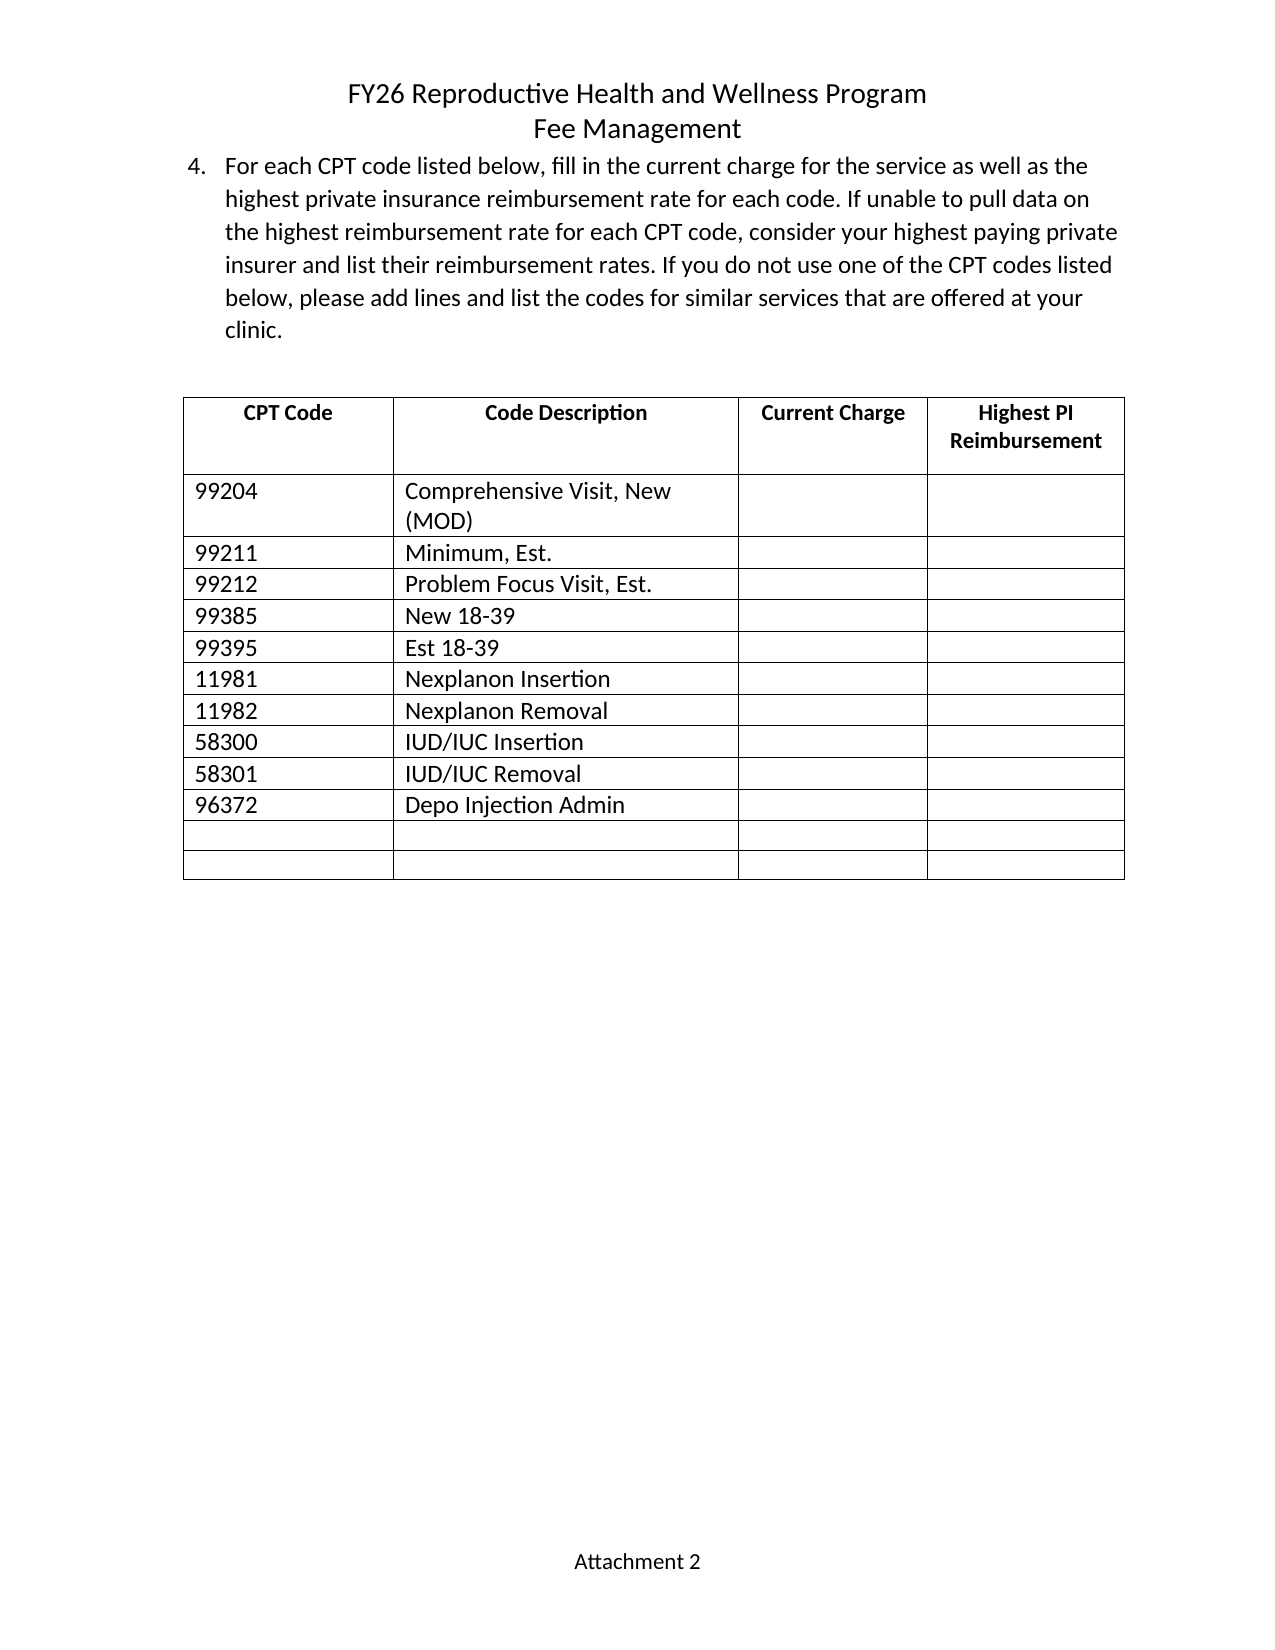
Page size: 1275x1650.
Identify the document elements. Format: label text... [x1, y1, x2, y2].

table_cell Comprehensive Visit, New (MOD) [394, 475, 738, 536]
table_cell 99204 [184, 475, 393, 536]
table_cell 96372 [184, 790, 393, 820]
table_cell [394, 821, 738, 850]
table_header Highest PI Reimbursement [928, 398, 1124, 474]
list For each CPT code listed below, fill in the current charge for the service as well as the highest private insurance reimbursement rate for each code. If unable to pull data on the highest reimbursement rate for each CPT code, consider your highest paying private insurer and list their reimbursement rates. If you do not use one of the CPT codes listed below, please add lines and list the codes for similar services that are offered at your clinic. [187, 150, 1125, 345]
table_cell 99395 [184, 632, 393, 662]
table_cell 99212 [184, 569, 393, 599]
table_cell [739, 821, 927, 850]
table_cell [928, 632, 1124, 662]
table_cell [928, 695, 1124, 725]
table_cell 99211 [184, 537, 393, 568]
table_cell Minimum, Est. [394, 537, 738, 568]
table_cell [739, 758, 927, 788]
table_cell Nexplanon Insertion [394, 663, 738, 694]
table_cell [739, 851, 927, 879]
table_cell [928, 726, 1124, 757]
table_cell [928, 790, 1124, 820]
table_cell [928, 663, 1124, 694]
table_cell 11981 [184, 663, 393, 694]
table_cell [184, 851, 393, 879]
table_cell [739, 632, 927, 662]
table_cell [739, 569, 927, 599]
table_cell [739, 695, 927, 725]
table_cell [739, 726, 927, 757]
table_cell [928, 475, 1124, 536]
table_cell [184, 821, 393, 850]
table_cell [739, 600, 927, 631]
table_cell IUD/IUC Insertion [394, 726, 738, 757]
table_cell [739, 537, 927, 568]
table_cell [394, 851, 738, 879]
table_cell [928, 537, 1124, 568]
table_header Current Charge [739, 398, 927, 474]
table_header Code Description [394, 398, 738, 474]
table_cell [739, 790, 927, 820]
table_cell [928, 758, 1124, 788]
table_cell [739, 663, 927, 694]
table_cell [928, 821, 1124, 850]
table_cell [928, 600, 1124, 631]
table_cell [928, 569, 1124, 599]
table_cell Est 18-39 [394, 632, 738, 662]
table_cell 58301 [184, 758, 393, 788]
table_cell New 18-39 [394, 600, 738, 631]
table_cell 58300 [184, 726, 393, 757]
table_cell IUD/IUC Removal [394, 758, 738, 788]
table_header CPT Code [184, 398, 393, 474]
table_cell Problem Focus Visit, Est. [394, 569, 738, 599]
table_cell 11982 [184, 695, 393, 725]
table_cell [739, 475, 927, 536]
table_cell 99385 [184, 600, 393, 631]
table_cell Depo Injection Admin [394, 790, 738, 820]
table_cell [928, 851, 1124, 879]
table_cell Nexplanon Removal [394, 695, 738, 725]
